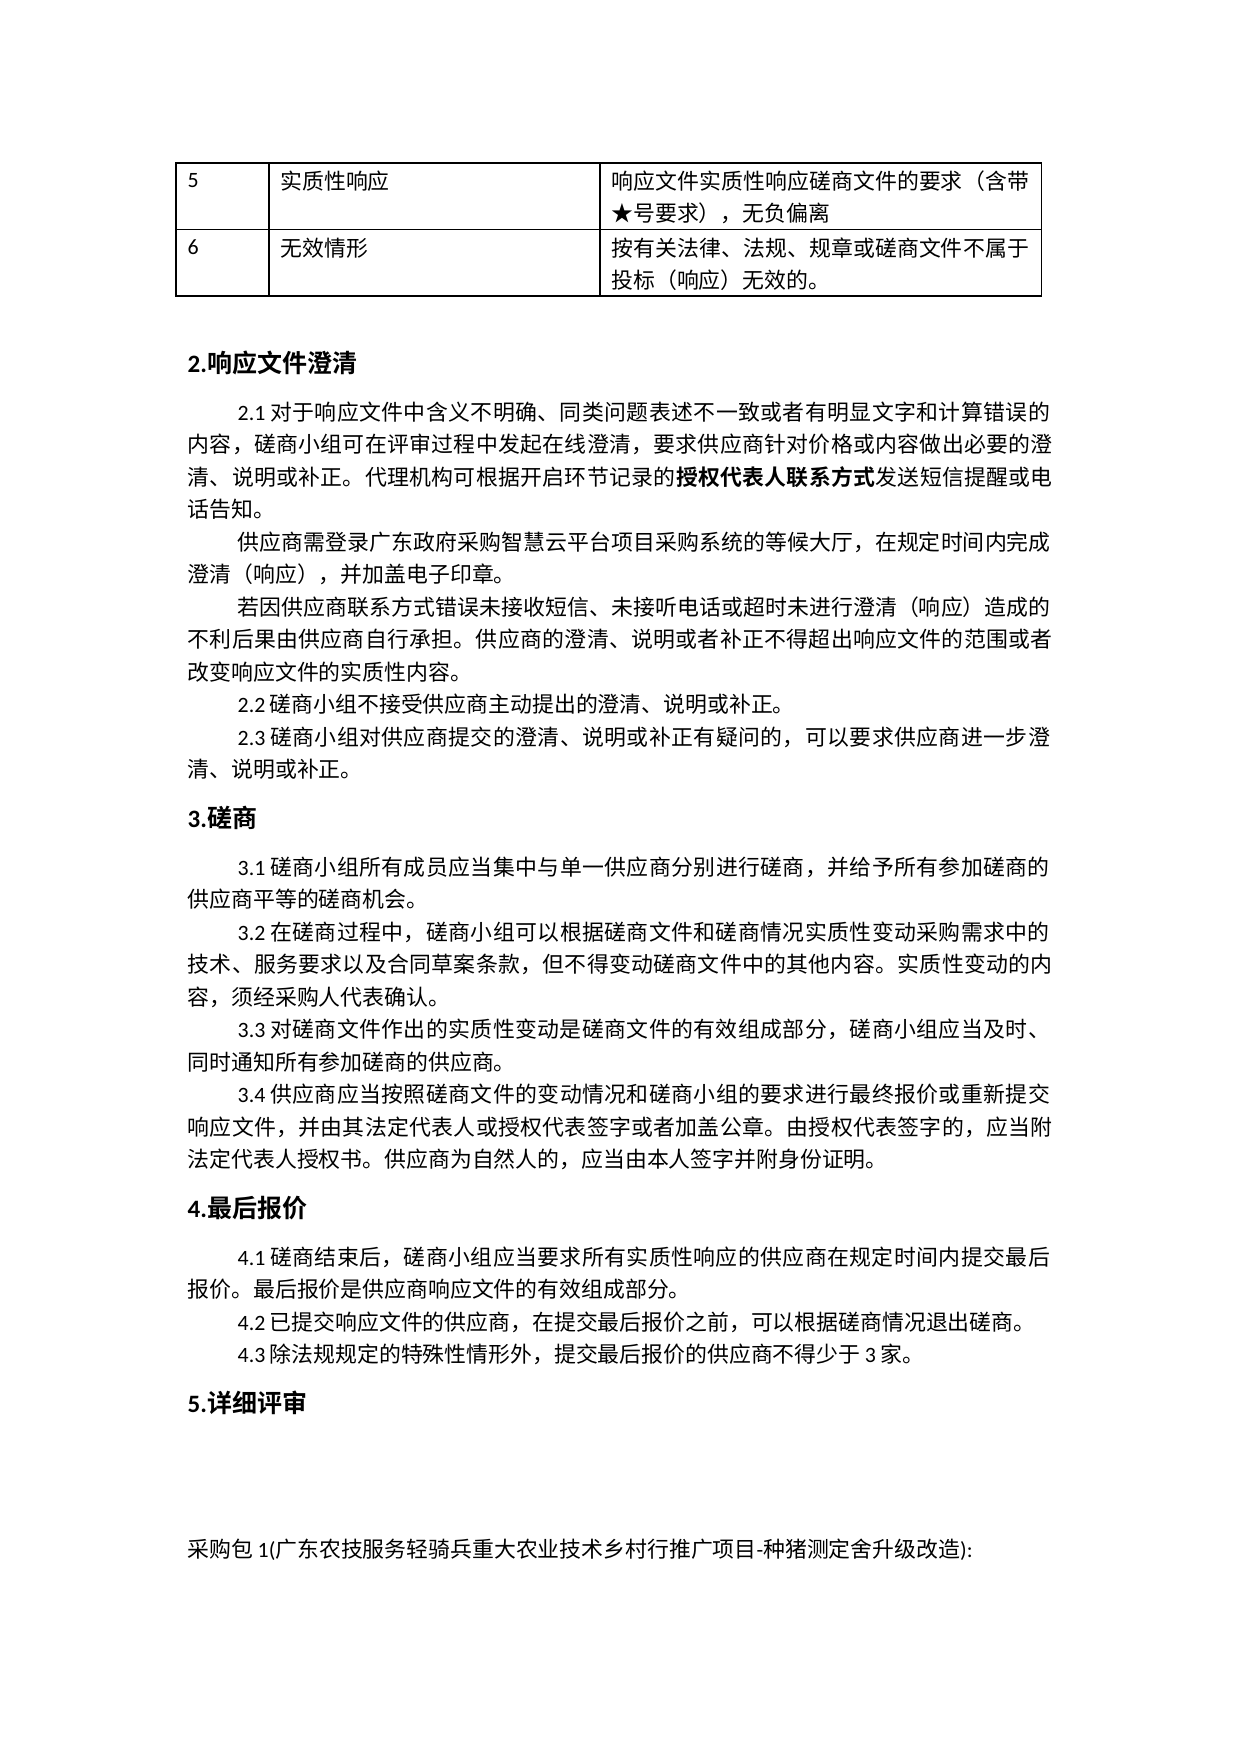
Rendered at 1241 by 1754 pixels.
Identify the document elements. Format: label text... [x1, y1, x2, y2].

text 4.3除法规规定的特殊性情形外，提交最后报价的供应商不得少于3家。 [187, 1337, 1053, 1369]
text 4.2已提交响应文件的供应商，在提交最后报价之前，可以根据磋商情况退出磋商。 [187, 1304, 1053, 1337]
text 4.1磋商结束后，磋商小组应当要求所有实质性响应的供应商在规定时间内提交最后报价。最后报价是供应商响应文件的有效组成部分。 [187, 1239, 1053, 1304]
text 2.3磋商小组对供应商提交的澄清、说明或补正有疑问的，可以要求供应商进一步澄清、说明或补正。 [187, 719, 1053, 784]
text 2.1对于响应文件中含义不明确、同类问题表述不一致或者有明显文字和计算错误的内容，磋商小组可在评审过程中发起在线澄清，要求供应商针对价格或内容做出必要的澄清、说明或补正。代理机构可根据开启环节记录的授权代表人联系方式发送短信提醒或电话告知。 [187, 394, 1053, 524]
table_cell 5 [177, 164, 268, 228]
text 3.磋商 [187, 784, 1053, 849]
text 2.响应文件澄清 [187, 329, 1053, 394]
text 3.4供应商应当按照磋商文件的变动情况和磋商小组的要求进行最终报价或重新提交响应文件，并由其法定代表人或授权代表签字或者加盖公章。由授权代表签字的，应当附法定代表人授权书。供应商为自然人的，应当由本人签字并附身份证明。 [187, 1077, 1053, 1174]
text 2.2磋商小组不接受供应商主动提出的澄清、说明或补正。 [187, 687, 1053, 719]
table_cell 实质性响应 [270, 164, 599, 228]
text 采购包1(广东农技服务轻骑兵重大农业技术乡村行推广项目-种猪测定舍升级改造): [187, 1532, 1053, 1564]
text 3.2在磋商过程中，磋商小组可以根据磋商文件和磋商情况实质性变动采购需求中的技术、服务要求以及合同草案条款，但不得变动磋商文件中的其他内容。实质性变动的内容，须经采购人代表确认。 [187, 914, 1053, 1012]
table_cell 响应文件实质性响应磋商文件的要求（含带★号要求），无负偏离 [601, 164, 1041, 228]
table_cell 按有关法律、法规、规章或磋商文件不属于投标（响应）无效的。 [601, 230, 1041, 295]
text 3.3对磋商文件作出的实质性变动是磋商文件的有效组成部分，磋商小组应当及时、同时通知所有参加磋商的供应商。 [187, 1012, 1053, 1077]
text 4.最后报价 [187, 1174, 1053, 1239]
table_cell 无效情形 [270, 230, 599, 295]
text 供应商需登录广东政府采购智慧云平台项目采购系统的等候大厅，在规定时间内完成澄清（响应），并加盖电子印章。 [187, 524, 1053, 589]
text 5.详细评审 [187, 1369, 1053, 1434]
text 若因供应商联系方式错误未接收短信、未接听电话或超时未进行澄清（响应）造成的不利后果由供应商自行承担。供应商的澄清、说明或者补正不得超出响应文件的范围或者改变响应文件的实质性内容。 [187, 589, 1053, 687]
table_cell 6 [177, 230, 268, 295]
text 3.1磋商小组所有成员应当集中与单一供应商分别进行磋商，并给予所有参加磋商的供应商平等的磋商机会。 [187, 849, 1053, 914]
